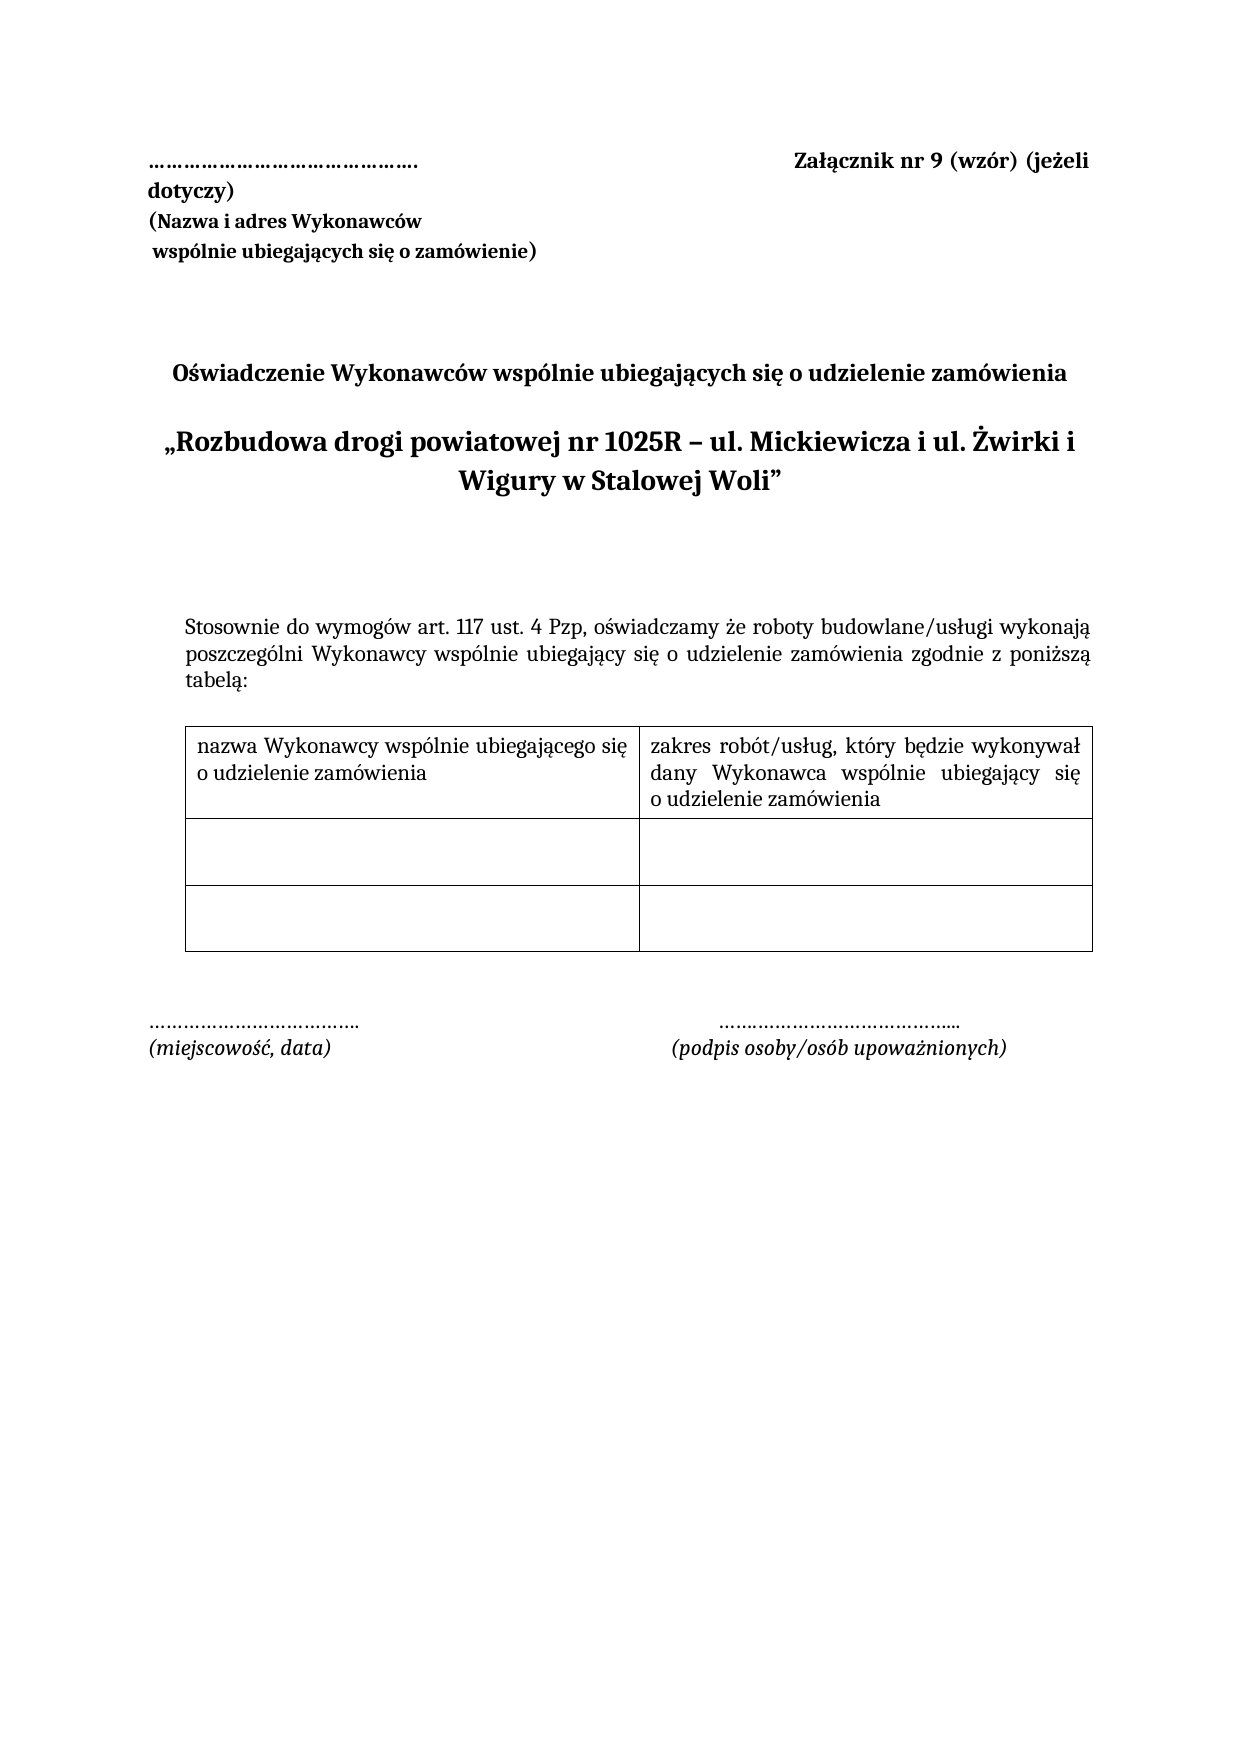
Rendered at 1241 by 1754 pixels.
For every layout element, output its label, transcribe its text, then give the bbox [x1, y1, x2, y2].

table_header nazwa Wykonawcy wspólnie ubiegającego się o udzielenie zamówienia [186, 727, 639, 818]
text Stosownie do wymogów art. 117 ust. 4 Pzp, oświadczamy że roboty budowlane/usługi wykonają poszczególni Wykonawcy wspólnie ubiegający się o udzielenie zamówienia zgodnie z poniższą tabelą: [185, 614, 1093, 693]
table_cell [186, 819, 639, 884]
table_header zakres robót/usług, który będzie wykonywał dany Wykonawca wspólnie ubiegający się o udzielenie zamówienia [640, 727, 1092, 818]
text wspólnie ubiegających się o zamówienie) [148, 238, 1093, 264]
text (Nazwa i adres Wykonawców [148, 208, 1093, 234]
text Oświadczenie Wykonawców wspólnie ubiegających się o udzielenie zamówienia [148, 359, 1093, 388]
table_cell [640, 819, 1092, 884]
table_cell [186, 886, 639, 951]
text ………………………………………. Załącznik nr 9 (wzór) (jeżeli dotyczy) [148, 148, 1093, 204]
text „Rozbudowa drogi powiatowej nr 1025R – ul. Mickiewicza i ul. Żwirki i Wigury w Stalowej Woli” [148, 425, 1093, 497]
table_cell [640, 886, 1092, 951]
text (miejscowość, data) (podpis osoby/osób upoważnionych) [148, 1035, 1093, 1061]
text ………………………………. …….……………………………... [148, 1008, 1093, 1035]
